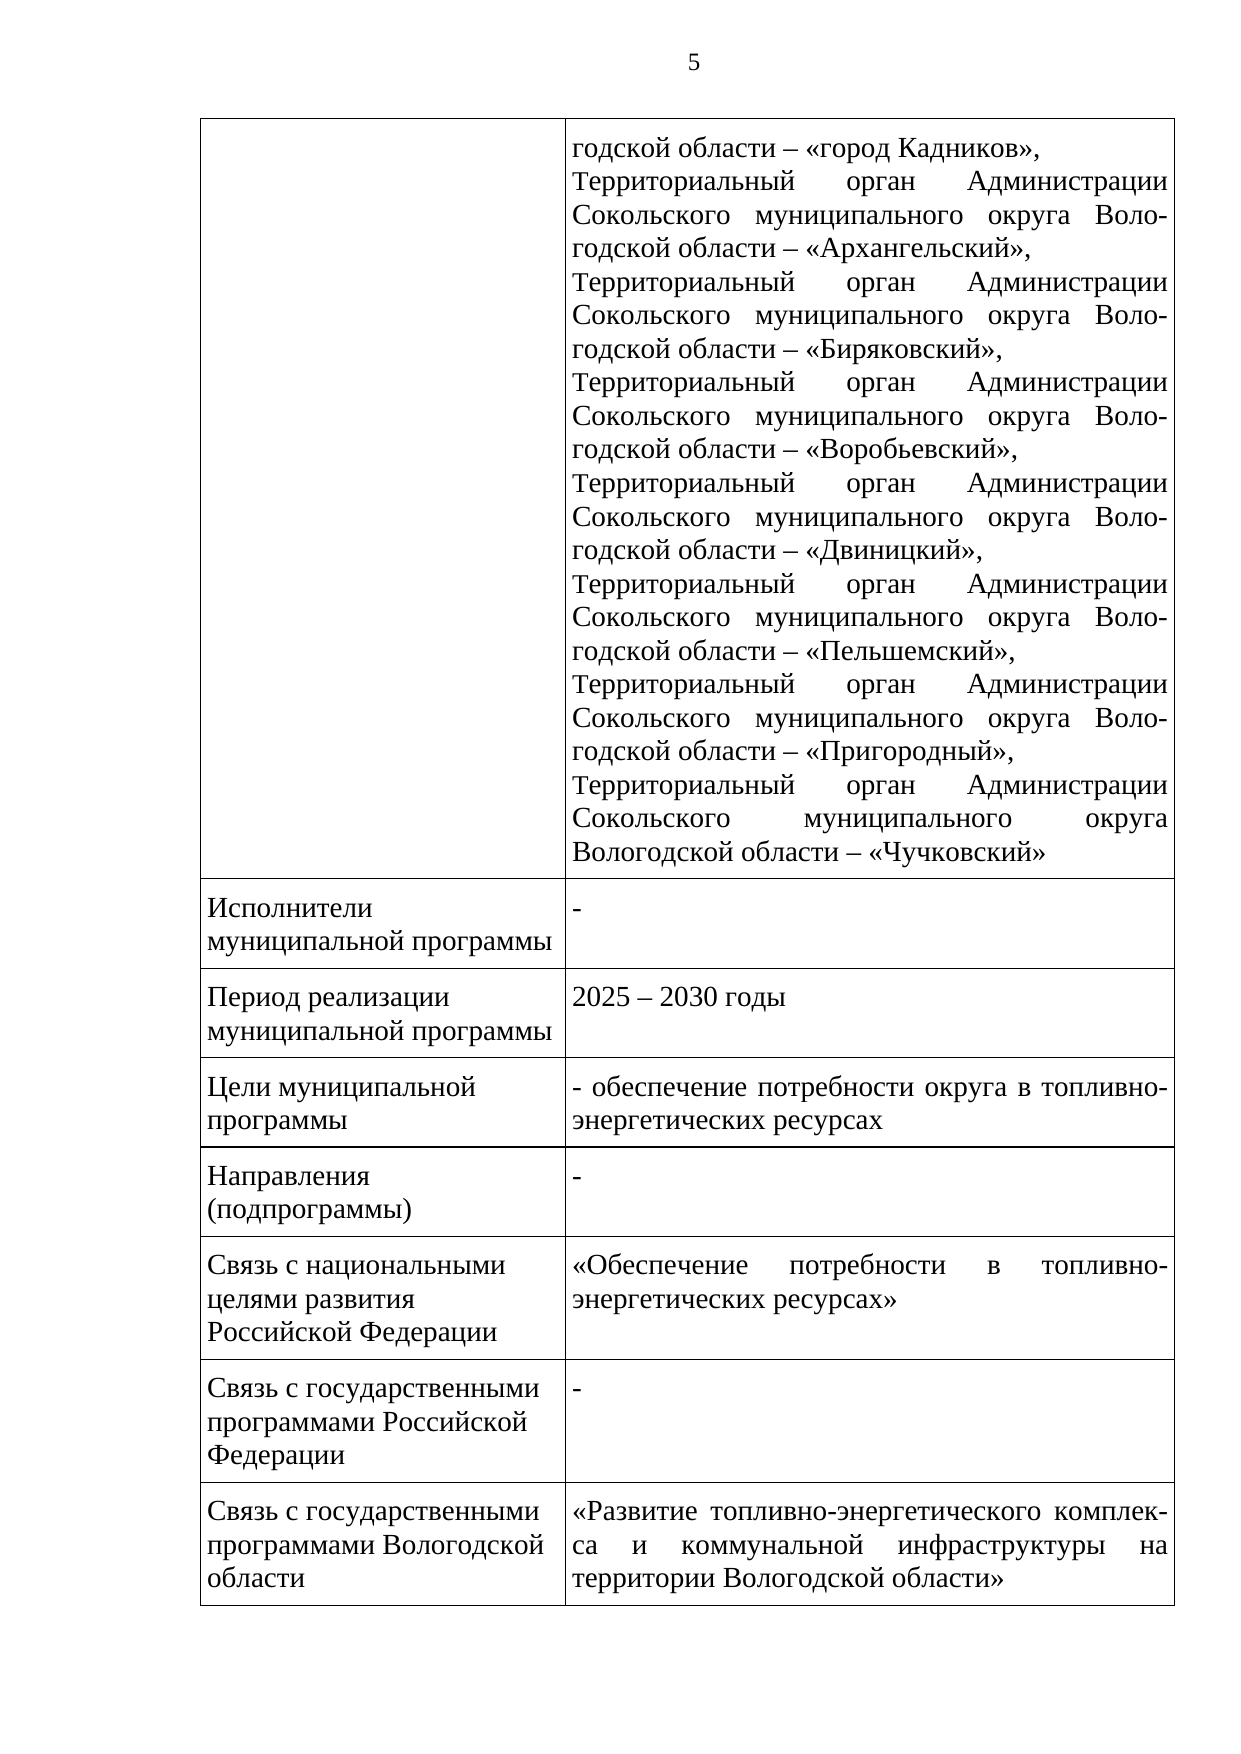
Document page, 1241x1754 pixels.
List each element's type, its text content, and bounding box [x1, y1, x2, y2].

table_cell - обеспечение потребности округа в топливно-энергетических ресурсах [566, 1058, 1174, 1146]
table_cell «Обеспечение потребности в топливно-энергетических ресурсах» [566, 1237, 1174, 1359]
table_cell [201, 119, 565, 878]
table_cell «Развитие топливно-энергетического комплек-са и коммунальной инфраструктуры на территории Вологодской области» [566, 1483, 1174, 1604]
table_cell - [566, 879, 1174, 968]
table_cell - [566, 1360, 1174, 1482]
table_cell - [566, 1148, 1174, 1236]
table_cell Связь с национальными целями развития Российской Федерации [201, 1237, 565, 1359]
table_cell Связь с государственными программами Вологодской области [201, 1483, 565, 1604]
table_cell Цели муниципальной программы [201, 1058, 565, 1146]
table_cell 2025 – 2030 годы [566, 969, 1174, 1057]
table_cell Направления (подпрограммы) [201, 1148, 565, 1236]
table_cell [566, 119, 1174, 878]
table_cell Связь с государственными программами Российской Федерации [201, 1360, 565, 1482]
table_cell Исполнители муниципальной программы [201, 879, 565, 968]
table_cell Период реализации муниципальной программы [201, 969, 565, 1057]
